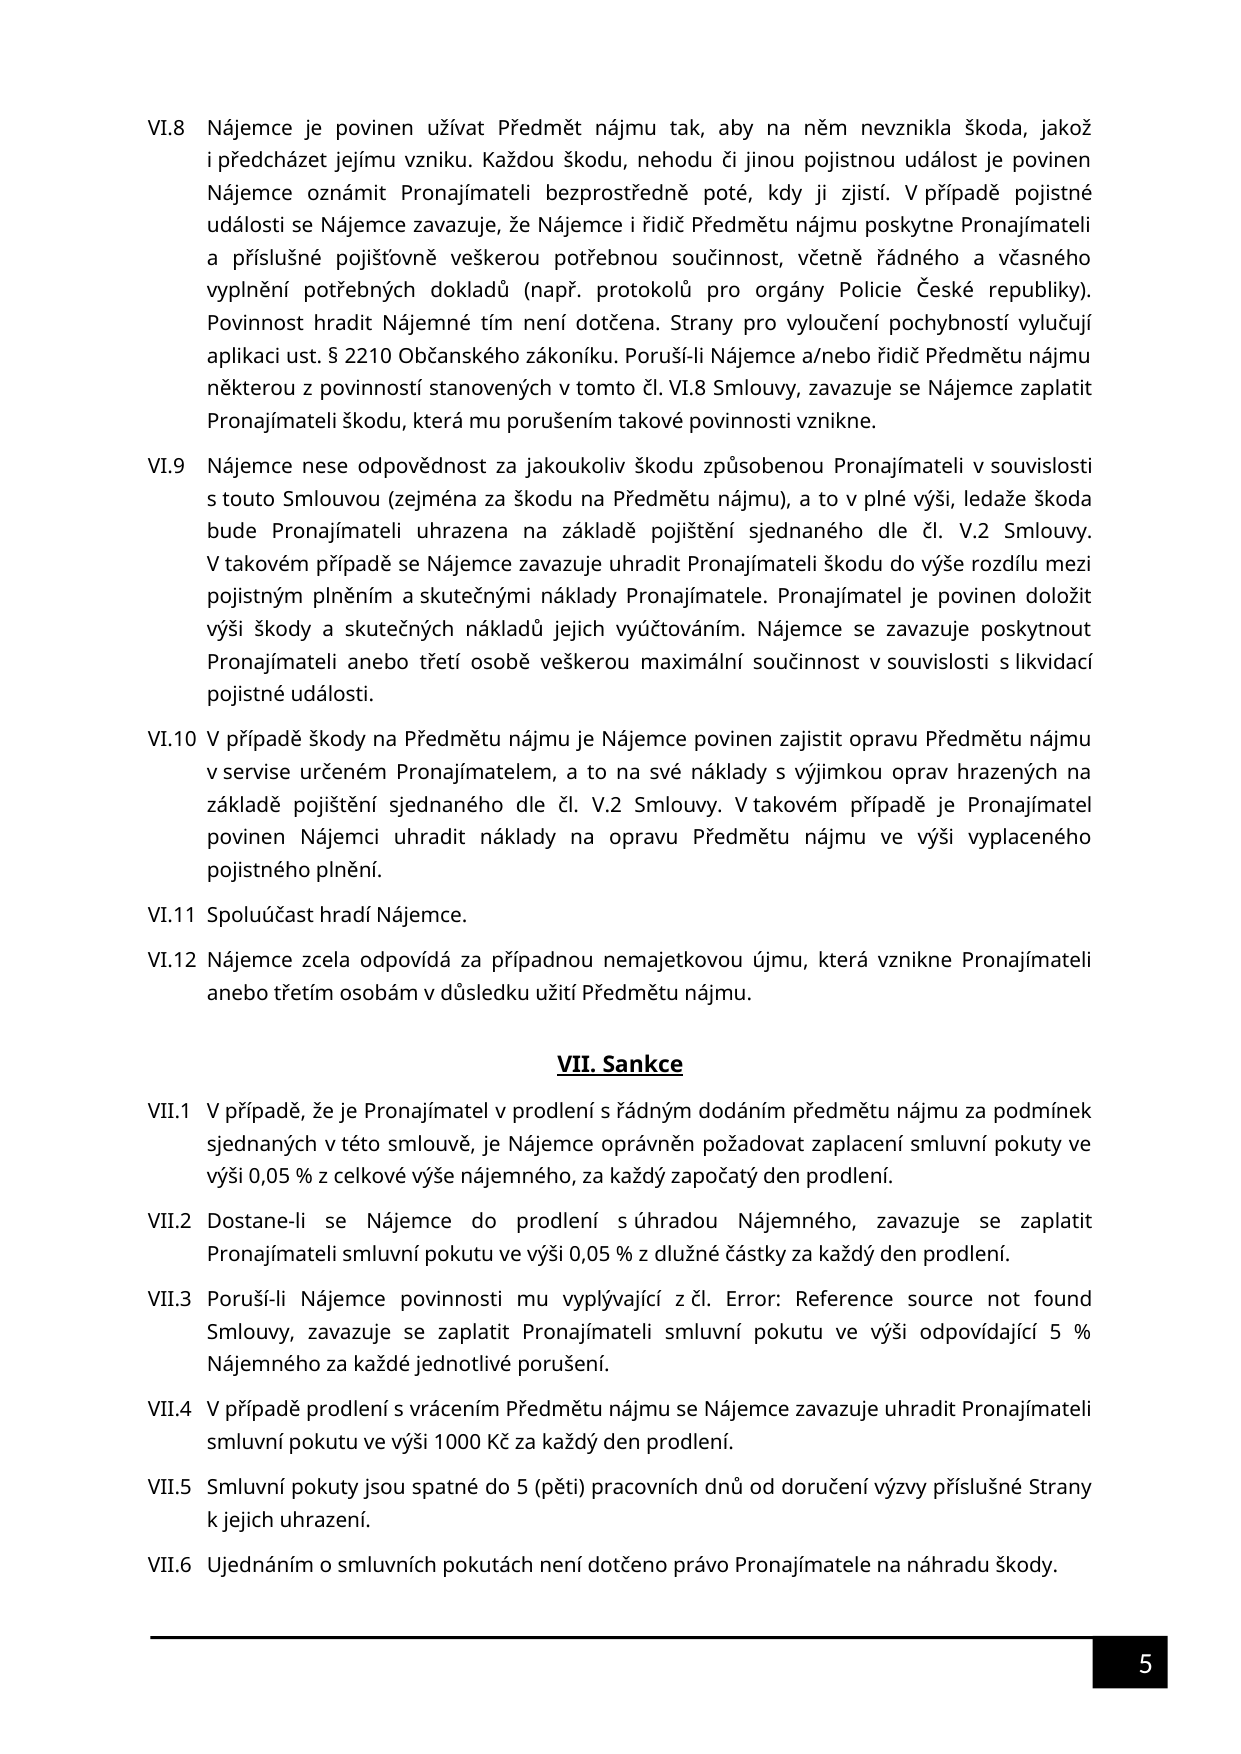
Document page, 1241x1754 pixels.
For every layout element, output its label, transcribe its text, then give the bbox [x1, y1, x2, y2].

text V případě škody na Předmětu nájmu je Nájemce povinen zajistit opravu Předmětu nájmu v servise určeném Pronajímatelem, a to na své náklady s výjimkou oprav hrazených na základě pojištění sjednaného dle čl. 5.2 Smlouvy. V takovém případě je Pronajímatel povinen Nájemci uhradit náklady na opravu Předmětu nájmu ve výši vyplaceného pojistného plnění. [148, 724, 1093, 883]
text Smluvní pokuty jsou spatné do 5 (pěti) pracovních dnů od doručení výzvy příslušné Strany k jejich uhrazení. [148, 1472, 1093, 1533]
text Nájemce je povinen užívat Předmět nájmu tak, aby na něm nevznikla škoda, jakož i předcházet jejímu vzniku. Každou škodu, nehodu či jinou pojistnou událost je povinen Nájemce oznámit Pronajímateli bezprostředně poté, kdy ji zjistí. V případě pojistné události se Nájemce zavazuje, že Nájemce i řidič Předmětu nájmu poskytne Pronajímateli a příslušné pojišťovně veškerou potřebnou součinnost, včetně řádného a včasného vyplnění potřebných dokladů (např. protokolů pro orgány Policie České republiky). Povinnost hradit Nájemné tím není dotčena. Strany pro vyloučení pochybností vylučují aplikaci ust. § 2210 Občanského zákoníku. Poruší-li Nájemce a/nebo řidič Předmětu nájmu některou z povinností stanovených v tomto čl. 6.8 Smlouvy, zavazuje se Nájemce zaplatit Pronajímateli škodu, která mu porušením takové povinnosti vznikne. [148, 113, 1093, 434]
text Nájemce zcela odpovídá za případnou nemajetkovou újmu, která vznikne Pronajímateli anebo třetím osobám v důsledku užití Předmětu nájmu. [148, 945, 1093, 1006]
text Ujednáním o smluvních pokutách není dotčeno právo Pronajímatele na náhradu škody. [148, 1550, 1093, 1578]
text Nájemce nese odpovědnost za jakoukoliv škodu způsobenou Pronajímateli v souvislosti s touto Smlouvou (zejména za škodu na Předmětu nájmu), a to v plné výši, ledaže škoda bude Pronajímateli uhrazena na základě pojištění sjednaného dle čl. 5.2 Smlouvy. V takovém případě se Nájemce zavazuje uhradit Pronajímateli škodu do výše rozdílu mezi pojistným plněním a skutečnými náklady Pronajímatele. Pronajímatel je povinen doložit výši škody a skutečných nákladů jejich vyúčtováním. Nájemce se zavazuje poskytnout Pronajímateli anebo třetí osobě veškerou maximální součinnost v souvislosti s likvidací pojistné události. [148, 451, 1093, 708]
text Sankce [148, 1048, 1093, 1079]
text V případě, že je Pronajímatel v prodlení s řádným dodáním předmětu nájmu za podmínek sjednaných v této smlouvě, je Nájemce oprávněn požadovat zaplacení smluvní pokuty ve výši 0,05 % z celkové výše nájemného, za každý započatý den prodlení. [148, 1096, 1093, 1190]
text Spoluúčast hradí Nájemce. [148, 900, 1093, 928]
text Dostane-li se Nájemce do prodlení s úhradou Nájemného, zavazuje se zaplatit Pronajímateli smluvní pokutu ve výši 0,05 % z dlužné částky za každý den prodlení. [148, 1207, 1093, 1268]
text V případě prodlení s vrácením Předmětu nájmu se Nájemce zavazuje uhradit Pronajímateli smluvní pokutu ve výši 1000 Kč za každý den prodlení. [148, 1394, 1093, 1456]
